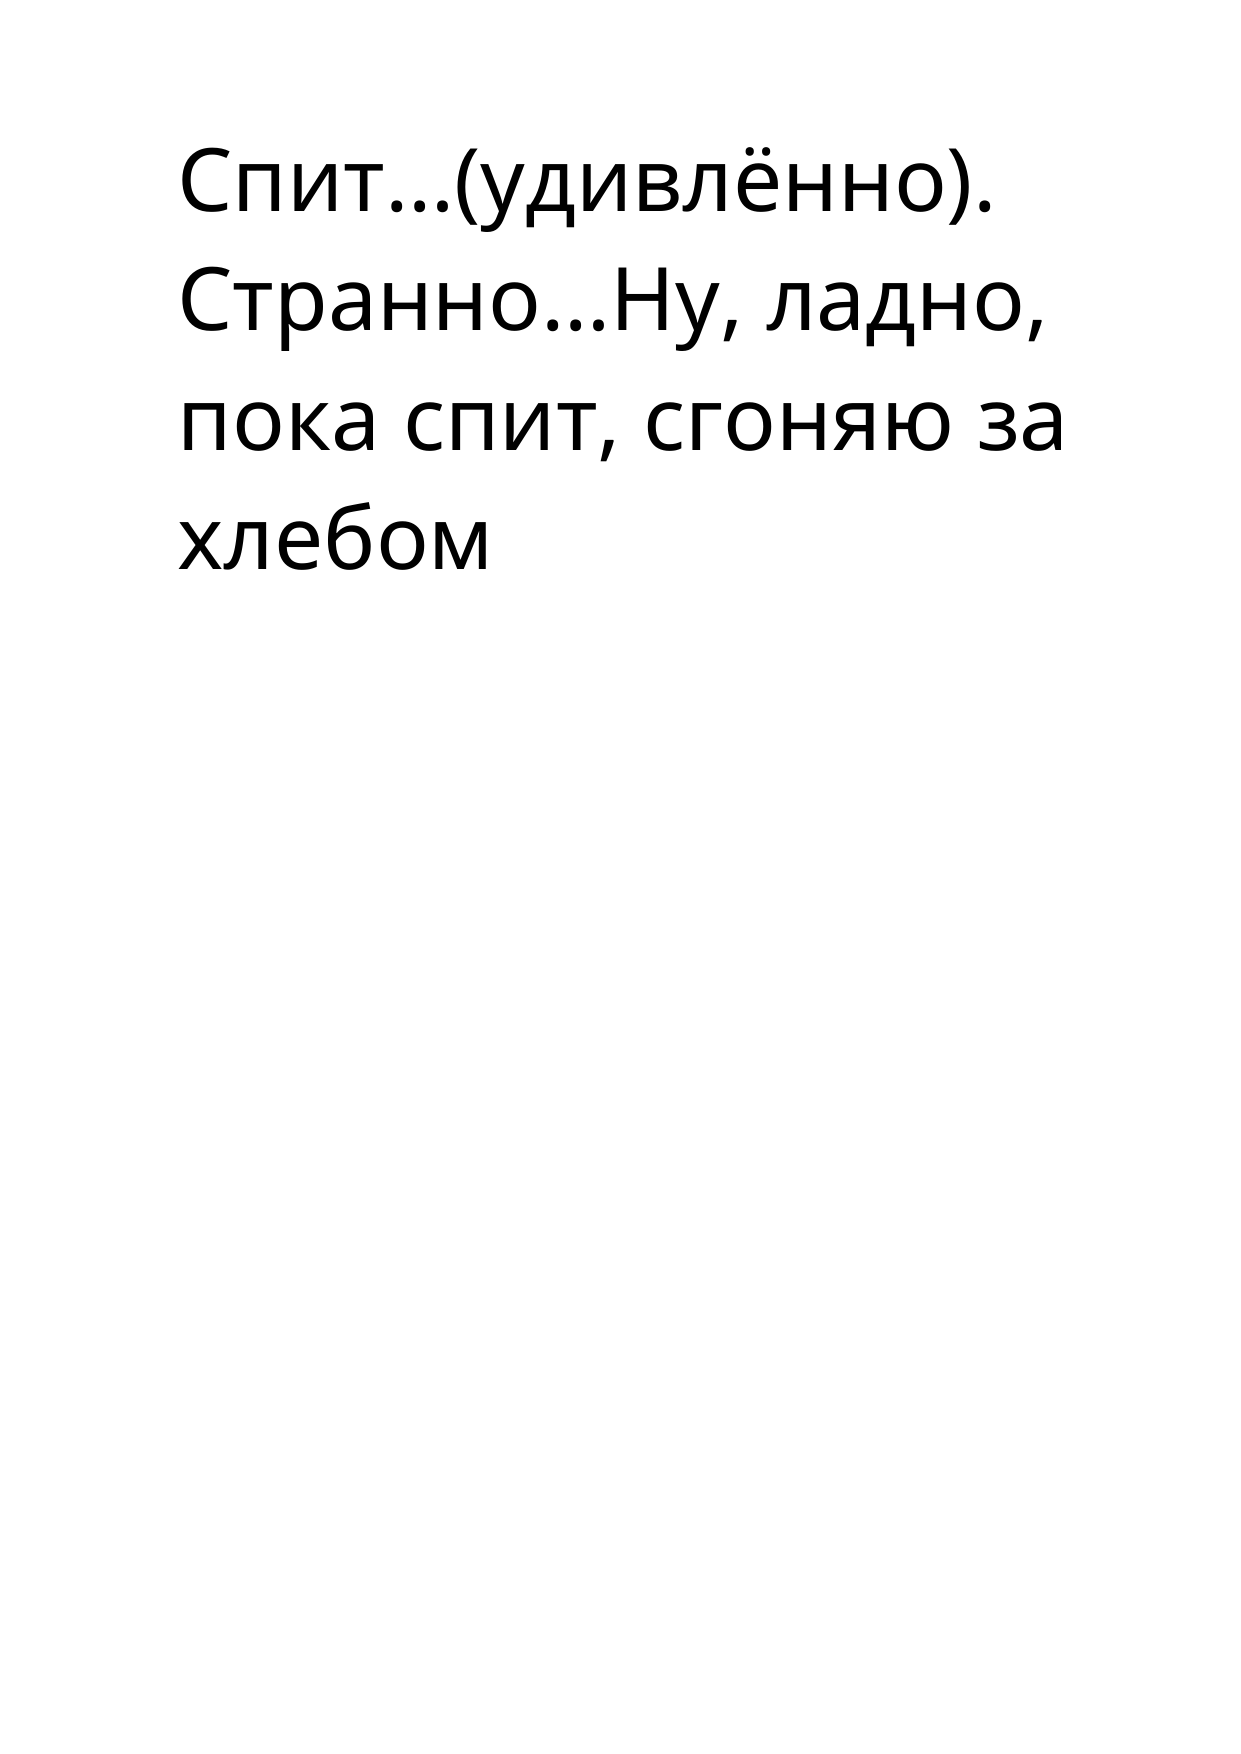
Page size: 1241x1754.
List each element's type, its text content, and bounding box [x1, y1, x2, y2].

text Спит…(удивлённо). Странно…Ну, ладно, пока спит, сгоняю за хлебом [177, 118, 1152, 595]
